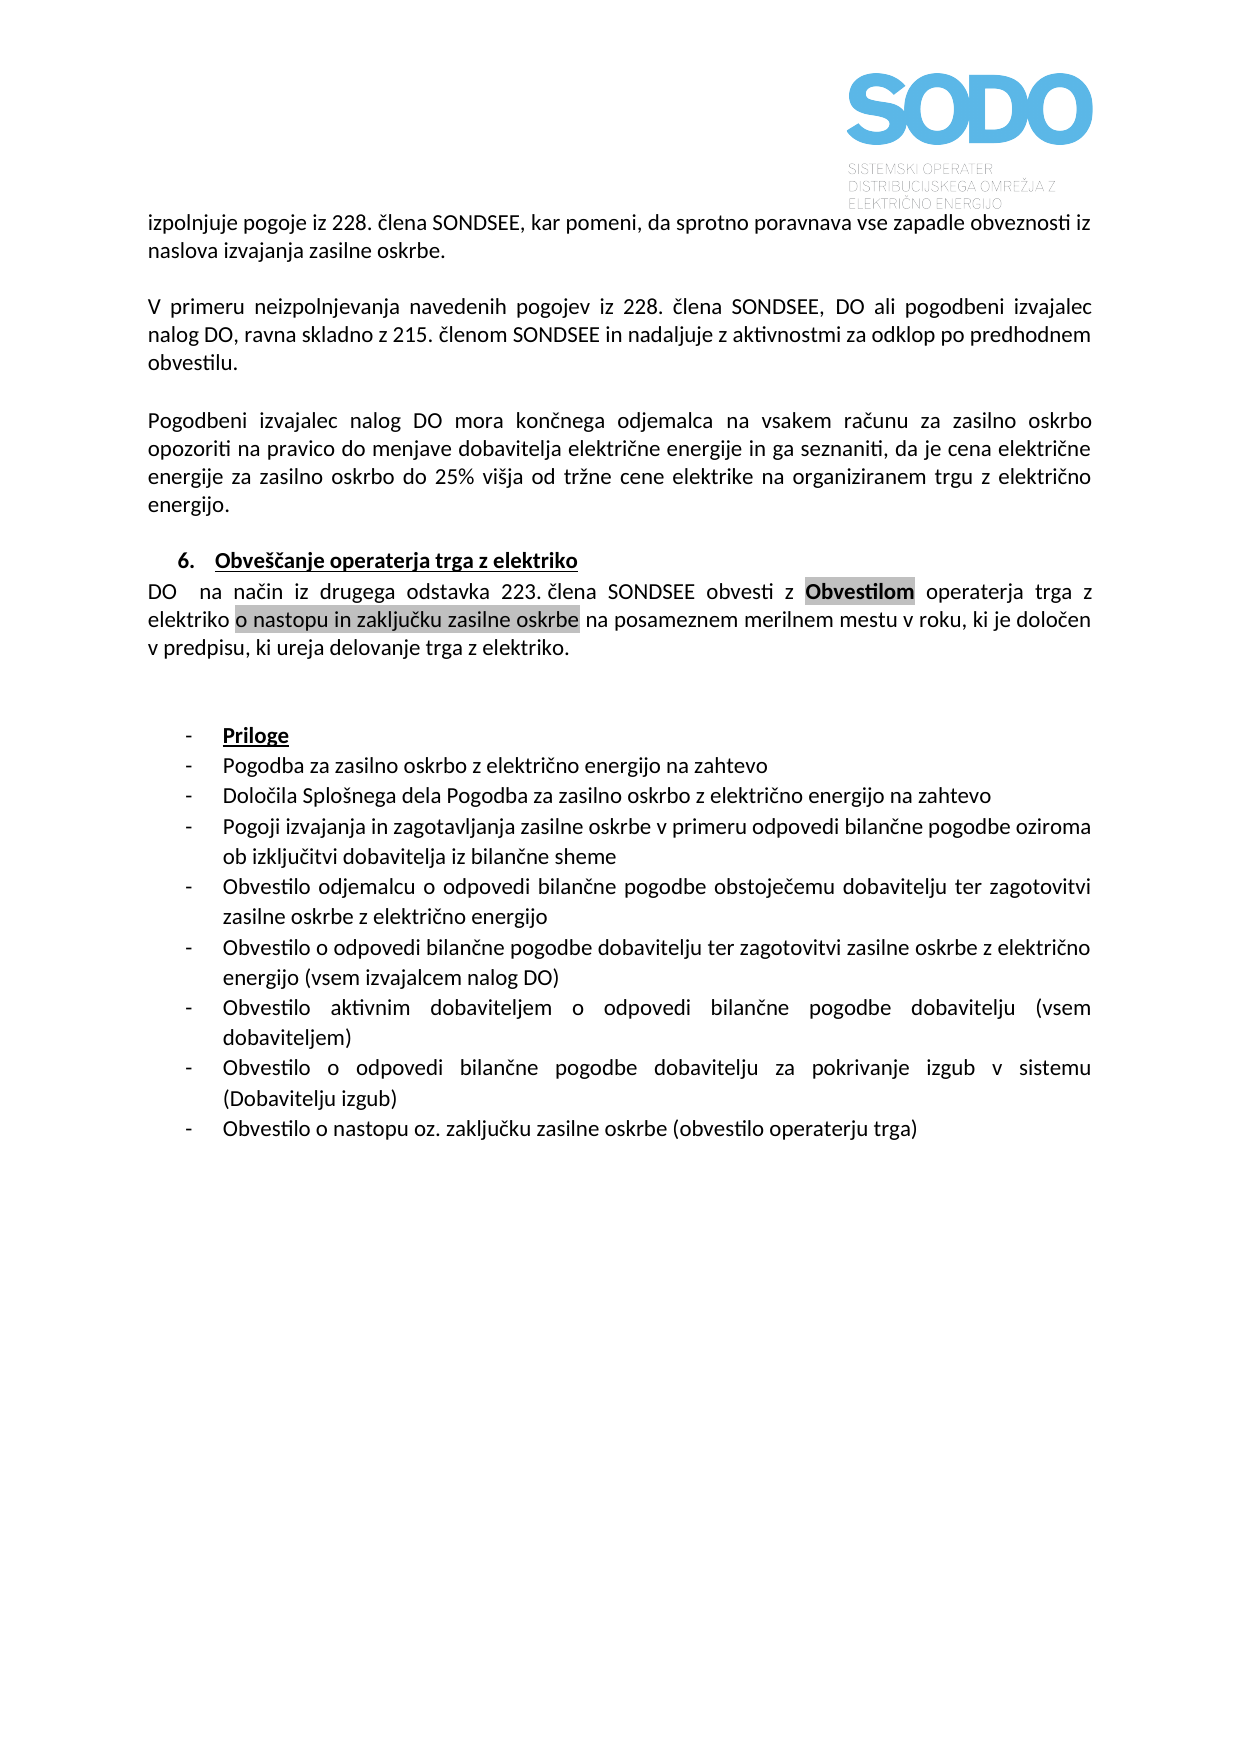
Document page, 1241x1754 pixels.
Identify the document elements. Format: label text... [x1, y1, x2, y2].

text V primeru neizpolnjevanja navedenih pogojev iz 228. člena SONDSEE, DO ali pogodbeni izvajalec nalog DO, ravna skladno z 215. členom SONDSEE in nadaljuje z aktivnostmi za odklop po predhodnem obvestilu. [148, 292, 1093, 376]
list Obvestilo o odpovedi bilančne pogodbe dobavitelju ter zagotovitvi zasilne oskrbe z električno energijo (vsem izvajalcem nalog DO) [185, 933, 1093, 991]
text Pogodbeni izvajalec nalog DO mora končnega odjemalca na vsakem računu za zasilno oskrbo opozoriti na pravico do menjave dobavitelja električne energije in ga seznaniti, da je cena električne energije za zasilno oskrbo do 25% višja od tržne cene elektrike na organiziranem trgu z električno energijo. [148, 406, 1093, 518]
list Priloge [185, 721, 1093, 749]
text DO na način iz drugega odstavka 223. člena SONDSEE obvesti z Obvestilom operaterja trga z elektriko o nastopu in zaključku zasilne oskrbe na posameznem merilnem mestu v roku, ki je določen v predpisu, ki ureja delovanje trga z elektriko. [148, 577, 1093, 661]
list Obveščanje operaterja trga z elektriko [177, 547, 1093, 574]
list Obvestilo odjemalcu o odpovedi bilančne pogodbe obstoječemu dobavitelju ter zagotovitvi zasilne oskrbe z električno energijo [185, 872, 1093, 931]
list Obvestilo aktivnim dobaviteljem o odpovedi bilančne pogodbe dobavitelju (vsem dobaviteljem) [185, 993, 1093, 1051]
list Določila Splošnega dela Pogodba za zasilno oskrbo z električno energijo na zahtevo [185, 782, 1093, 810]
picture [846, 73, 1093, 209]
list Pogodba za zasilno oskrbo z električno energijo na zahtevo [185, 751, 1093, 779]
list Pogoji izvajanja in zagotavljanja zasilne oskrbe v primeru odpovedi bilančne pogodbe oziroma ob izključitvi dobavitelja iz bilančne sheme [185, 812, 1093, 870]
list Obvestilo o nastopu oz. zaključku zasilne oskrbe (obvestilo operaterju trga) [185, 1114, 1093, 1142]
list Obvestilo o odpovedi bilančne pogodbe dobavitelju za pokrivanje izgub v sistemu (Dobavitelju izgub) [185, 1053, 1093, 1112]
